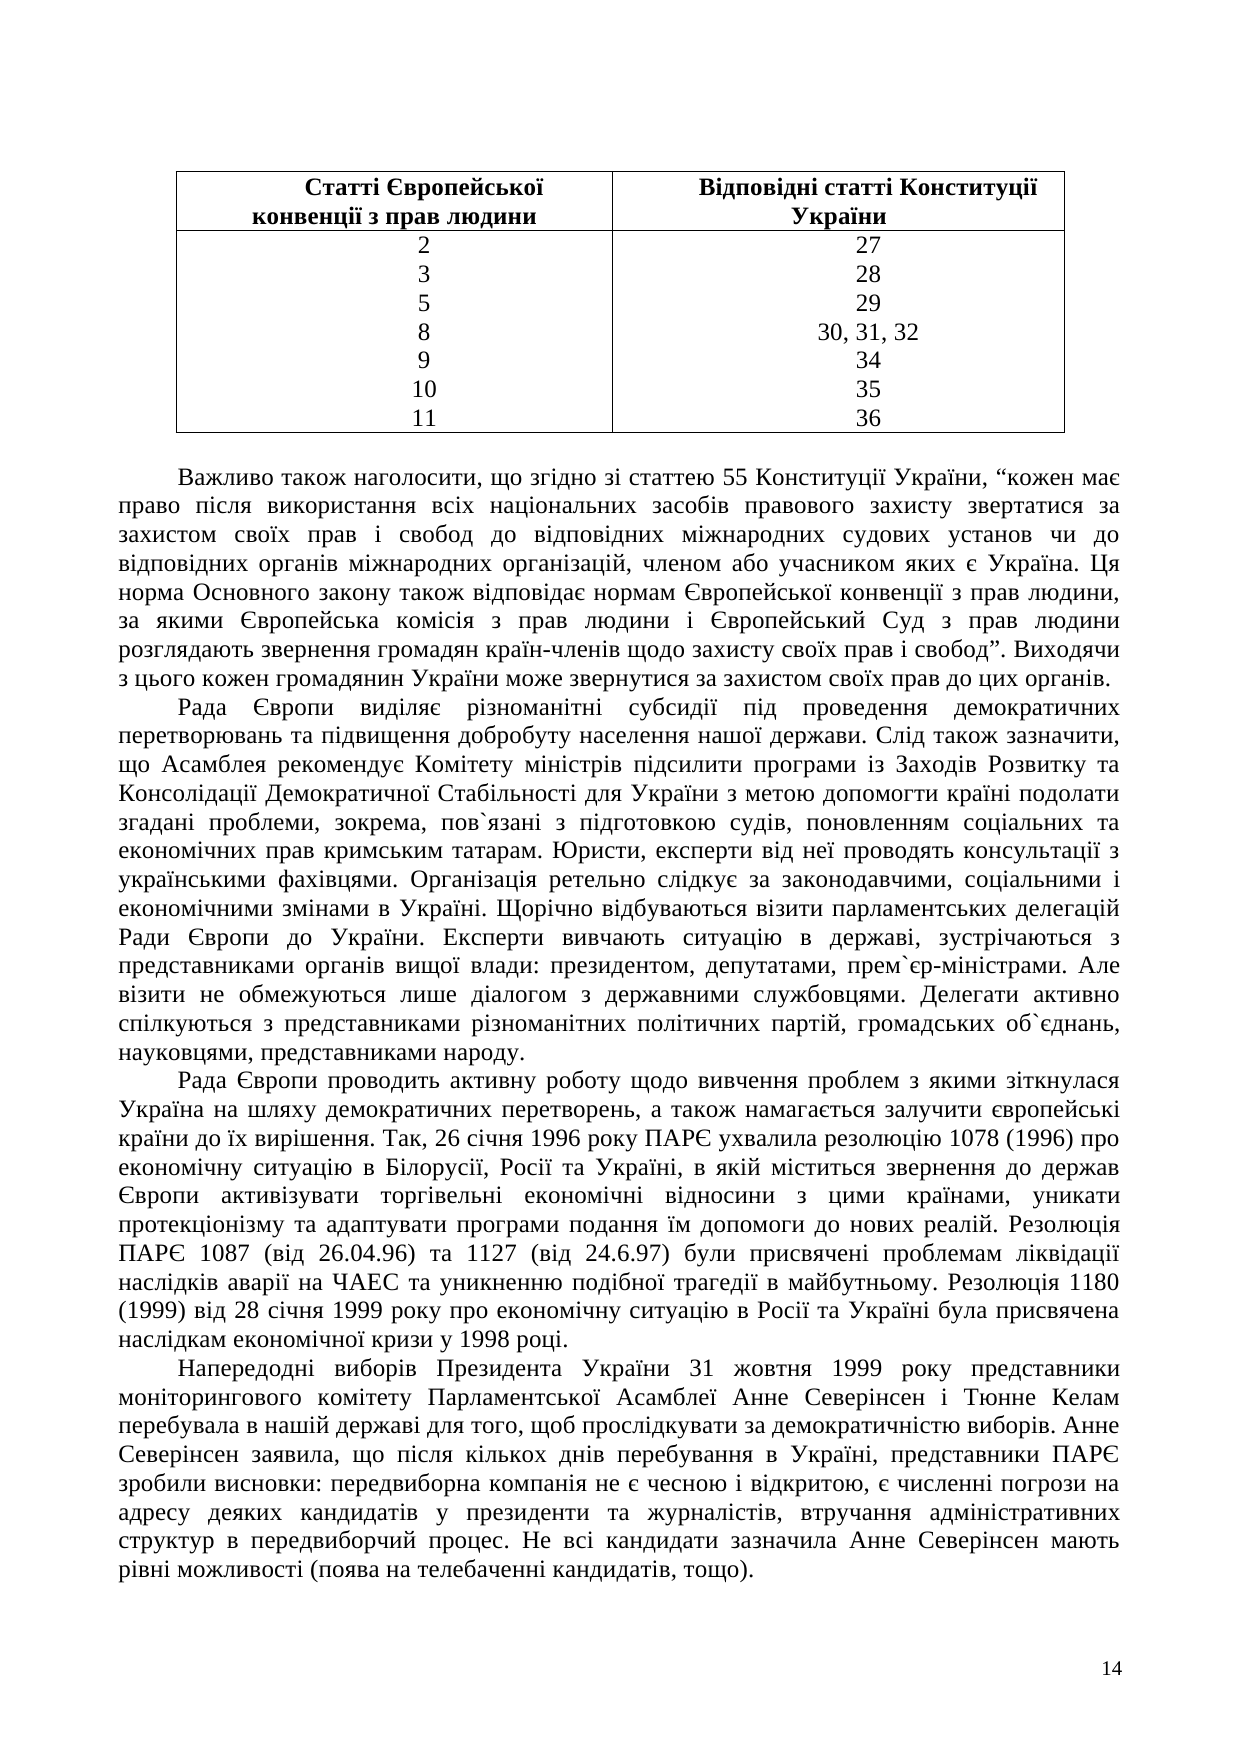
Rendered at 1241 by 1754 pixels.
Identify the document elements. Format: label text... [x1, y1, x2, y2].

table_header Статті Європейської конвенції з прав людини [177, 172, 612, 229]
text Важливо також наголосити, що згідно зі статтею 55 Конституції України, “кожен має право після використання всіх національних засобів правового захисту звертатися за захистом своїх прав і свобод до відповідних міжнародних судових установ чи до відповідних органів міжнародних організацій, членом або учасником яких є Україна. Ця норма Основного закону також відповідає нормам Європейської конвенції з прав людини, за якими Європейська комісія з прав людини і Європейський Суд з прав людини розглядають звернення громадян країн-членів щодо захисту своїх прав і свобод”. Виходячи з цього кожен громадянин України може звернутися за захистом своїх прав до цих органів. [118, 462, 1122, 692]
table_cell 2 3 5 8 9 10 11 [177, 231, 612, 432]
text Напередодні виборів Президента України 31 жовтня 1999 року представники моніторингового комітету Парламентської Асамблеї Анне Северінсен і Тюнне Келам перебувала в нашій державі для того, щоб прослідкувати за демократичністю виборів. Анне Северінсен заявила, що після кількох днів перебування в Україні, представники ПАРЄ зробили висновки: передвиборна компанія не є чесною і відкритою, є численні погрози на адресу деяких кандидатів у президенти та журналістів, втручання адміністративних структур в передвиборчий процес. Не всі кандидати зазначила Анне Северінсен мають рівні можливості (поява на телебаченні кандидатів, тощо). [118, 1353, 1122, 1583]
table_cell 27 28 29 30, 31, 32 34 35 36 [613, 231, 1064, 432]
text Рада Європи виділяє різноманітні субсидії під проведення демократичних перетворювань та підвищення добробуту населення нашої держави. Слід також зазначити, що Асамблея рекомендує Комітету міністрів підсилити програми із Заходів Розвитку та Консолідації Демократичної Стабільності для України з метою допомогти країні подолати згадані проблеми, зокрема, пов`язані з підготовкою судів, поновленням соціальних та економічних прав кримським татарам. Юристи, експерти від неї проводять консультації з українськими фахівцями. Організація ретельно слідкує за законодавчими, соціальними і економічними змінами в Україні. Щорічно відбуваються візити парламентських делегацій Ради Європи до України. Експерти вивчають ситуацію в державі, зустрічаються з представниками органів вищої влади: президентом, депутатами, прем`єр-міністрами. Але візити не обмежуються лише діалогом з державними службовцями. Делегати активно спілкуються з представниками різноманітних політичних партій, громадських об`єднань, науковцями, представниками народу. [118, 692, 1122, 1065]
text Рада Європи проводить активну роботу щодо вивчення проблем з якими зіткнулася Україна на шляху демократичних перетворень, а також намагається залучити європейські країни до їх вирішення. Так, 26 січня 1996 року ПАРЄ ухвалила резолюцію 1078 (1996) про економічну ситуацію в Білорусії, Росії та Україні, в якій міститься звернення до держав Європи активізувати торгівельні економічні відносини з цими країнами, уникати протекціонізму та адаптувати програми подання їм допомоги до нових реалій. Резолюція ПАРЄ 1087 (від 26.04.96) та 1127 (від 24.6.97) були присвячені проблемам ліквідації наслідків аварії на ЧАЕС та уникненню подібної трагедії в майбутньому. Резолюція 1180 (1999) від 28 січня 1999 року про економічну ситуацію в Росії та Україні була присвячена наслідкам економічної кризи у 1998 році. [118, 1065, 1122, 1353]
table_header Відповідні статті Конституції України [613, 172, 1064, 229]
